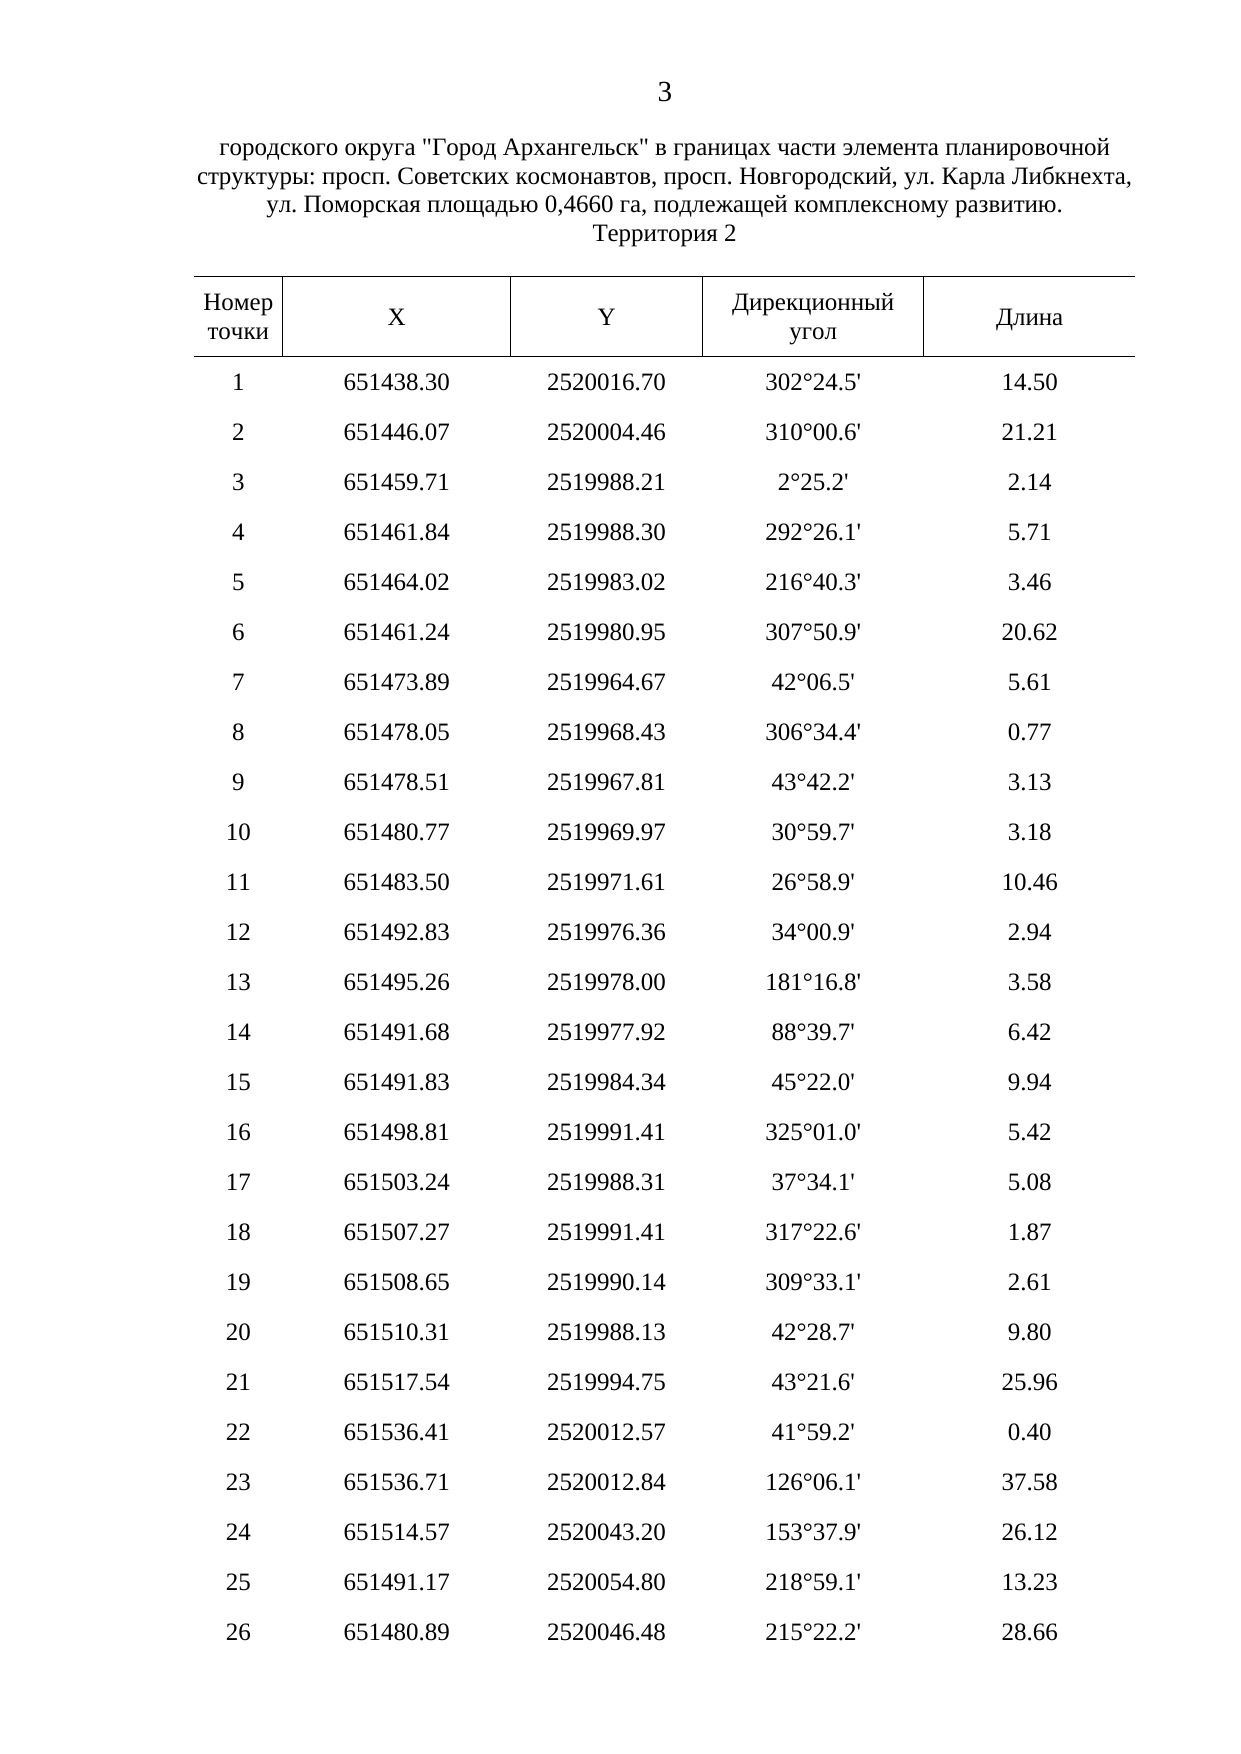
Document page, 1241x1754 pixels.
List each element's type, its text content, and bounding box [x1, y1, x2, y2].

table_cell 42°28.7' [702, 1307, 924, 1357]
table_cell 20.62 [924, 607, 1135, 657]
table_cell 651464.02 [282, 557, 510, 607]
table_cell 2519991.41 [510, 1207, 702, 1257]
table_cell 6 [194, 607, 282, 657]
table_cell 1 [194, 357, 282, 407]
table_cell 651492.83 [282, 907, 510, 957]
table_cell 17 [194, 1157, 282, 1207]
table_cell 306°34.4' [702, 707, 924, 757]
table_cell 2.14 [924, 457, 1135, 507]
table_cell 42°06.5' [702, 657, 924, 707]
table_cell 16 [194, 1107, 282, 1157]
table_cell 310°00.6' [702, 407, 924, 457]
table_cell 21 [194, 1357, 282, 1407]
table_cell 5.08 [924, 1157, 1135, 1207]
table_header X [283, 277, 510, 356]
table_cell 26 [194, 1607, 282, 1657]
table_cell 37°34.1' [702, 1157, 924, 1207]
table_header Номер точки [194, 277, 282, 356]
table_cell 2519969.97 [510, 807, 702, 857]
table_cell 651459.71 [282, 457, 510, 507]
table_cell 2519976.36 [510, 907, 702, 957]
table_cell 651536.41 [282, 1407, 510, 1457]
table_cell 26.12 [924, 1507, 1135, 1557]
table_cell 43°21.6' [702, 1357, 924, 1407]
table_cell 14 [194, 1007, 282, 1057]
table_cell 651461.24 [282, 607, 510, 657]
table_cell 2519978.00 [510, 957, 702, 1007]
table_cell 651510.31 [282, 1307, 510, 1357]
table_cell 153°37.9' [702, 1507, 924, 1557]
table_cell 651508.65 [282, 1257, 510, 1307]
table_cell 651478.51 [282, 757, 510, 807]
table_cell 43°42.2' [702, 757, 924, 807]
table_cell 651483.50 [282, 857, 510, 907]
table_cell 9 [194, 757, 282, 807]
table_cell 292°26.1' [702, 507, 924, 557]
table_cell 2520012.84 [510, 1457, 702, 1507]
table_cell 651491.83 [282, 1057, 510, 1107]
table_cell 25.96 [924, 1357, 1135, 1407]
table_cell 3.58 [924, 957, 1135, 1007]
table_cell 4 [194, 507, 282, 557]
table_cell 2519968.43 [510, 707, 702, 757]
table_cell 10 [194, 807, 282, 857]
table_header Y [511, 277, 702, 356]
table_cell 651517.54 [282, 1357, 510, 1407]
table_cell 1.87 [924, 1207, 1135, 1257]
table_cell 2°25.2' [702, 457, 924, 507]
table_cell 5.71 [924, 507, 1135, 557]
table_cell 3.46 [924, 557, 1135, 607]
table_cell 30°59.7' [702, 807, 924, 857]
table_cell 651536.71 [282, 1457, 510, 1507]
table_cell 2.61 [924, 1257, 1135, 1307]
table_cell 2519988.13 [510, 1307, 702, 1357]
table_cell 2519983.02 [510, 557, 702, 607]
table_cell 2 [194, 407, 282, 457]
table_cell 2519971.61 [510, 857, 702, 907]
table_cell 88°39.7' [702, 1007, 924, 1057]
table_cell 2.94 [924, 907, 1135, 957]
table_cell 3.13 [924, 757, 1135, 807]
table_header Длина [924, 277, 1135, 356]
table_cell 309°33.1' [702, 1257, 924, 1307]
table_cell 651495.26 [282, 957, 510, 1007]
table_cell 2519994.75 [510, 1357, 702, 1407]
table_cell 2520043.20 [510, 1507, 702, 1557]
table_cell 2519988.21 [510, 457, 702, 507]
table_cell 5 [194, 557, 282, 607]
table_cell 12 [194, 907, 282, 957]
table_cell 45°22.0' [702, 1057, 924, 1107]
table_cell 23 [194, 1457, 282, 1507]
table_cell 2519977.92 [510, 1007, 702, 1057]
table_cell 5.61 [924, 657, 1135, 707]
table_cell 651491.17 [282, 1557, 510, 1607]
table_cell 651478.05 [282, 707, 510, 757]
table_cell 651503.24 [282, 1157, 510, 1207]
table_cell 651446.07 [282, 407, 510, 457]
table_cell 14.50 [924, 357, 1135, 407]
table_cell 2519980.95 [510, 607, 702, 657]
table_cell 2519990.14 [510, 1257, 702, 1307]
table_cell 2519991.41 [510, 1107, 702, 1157]
table_cell 651491.68 [282, 1007, 510, 1057]
table_cell 218°59.1' [702, 1557, 924, 1607]
table_cell 325°01.0' [702, 1107, 924, 1157]
table_cell 216°40.3' [702, 557, 924, 607]
table_cell 22 [194, 1407, 282, 1457]
table_cell 2520012.57 [510, 1407, 702, 1457]
table_cell 651507.27 [282, 1207, 510, 1257]
table_cell 5.42 [924, 1107, 1135, 1157]
table_cell 0.40 [924, 1407, 1135, 1457]
table_cell 13.23 [924, 1557, 1135, 1607]
table_cell 2520054.80 [510, 1557, 702, 1607]
text Территория 2 [148, 218, 1181, 247]
table_cell 25 [194, 1557, 282, 1607]
table_cell 37.58 [924, 1457, 1135, 1507]
table_cell 20 [194, 1307, 282, 1357]
table_cell 181°16.8' [702, 957, 924, 1007]
table_cell 28.66 [924, 1607, 1135, 1657]
table_cell 651514.57 [282, 1507, 510, 1557]
table_cell 2520046.48 [510, 1607, 702, 1657]
table_cell 302°24.5' [702, 357, 924, 407]
table_cell 18 [194, 1207, 282, 1257]
table_cell 317°22.6' [702, 1207, 924, 1257]
table_cell 651473.89 [282, 657, 510, 707]
table_cell 2520016.70 [510, 357, 702, 407]
table_cell 34°00.9' [702, 907, 924, 957]
table_cell 215°22.2' [702, 1607, 924, 1657]
table_cell 26°58.9' [702, 857, 924, 907]
table_cell 2519964.67 [510, 657, 702, 707]
table_cell 24 [194, 1507, 282, 1557]
table_header Дирекционный угол [703, 277, 923, 356]
table_cell 0.77 [924, 707, 1135, 757]
table_cell 651480.89 [282, 1607, 510, 1657]
table_cell 2519984.34 [510, 1057, 702, 1107]
table_cell 8 [194, 707, 282, 757]
table_cell 15 [194, 1057, 282, 1107]
table_cell 41°59.2' [702, 1407, 924, 1457]
table_cell 10.46 [924, 857, 1135, 907]
table_cell 651498.81 [282, 1107, 510, 1157]
table_cell 11 [194, 857, 282, 907]
table_cell 2519988.31 [510, 1157, 702, 1207]
table_cell 2519988.30 [510, 507, 702, 557]
table_cell 21.21 [924, 407, 1135, 457]
table_cell 651438.30 [282, 357, 510, 407]
table_cell 9.80 [924, 1307, 1135, 1357]
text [192, 132, 1137, 218]
table_cell 307°50.9' [702, 607, 924, 657]
table_cell 2520004.46 [510, 407, 702, 457]
table_cell 3.18 [924, 807, 1135, 857]
table_cell 6.42 [924, 1007, 1135, 1057]
table_cell 7 [194, 657, 282, 707]
table_cell 19 [194, 1257, 282, 1307]
table_cell 9.94 [924, 1057, 1135, 1107]
table_cell 2519967.81 [510, 757, 702, 807]
table_cell 651480.77 [282, 807, 510, 857]
table_cell 126°06.1' [702, 1457, 924, 1507]
table_cell 3 [194, 457, 282, 507]
table_cell 651461.84 [282, 507, 510, 557]
table_cell 13 [194, 957, 282, 1007]
